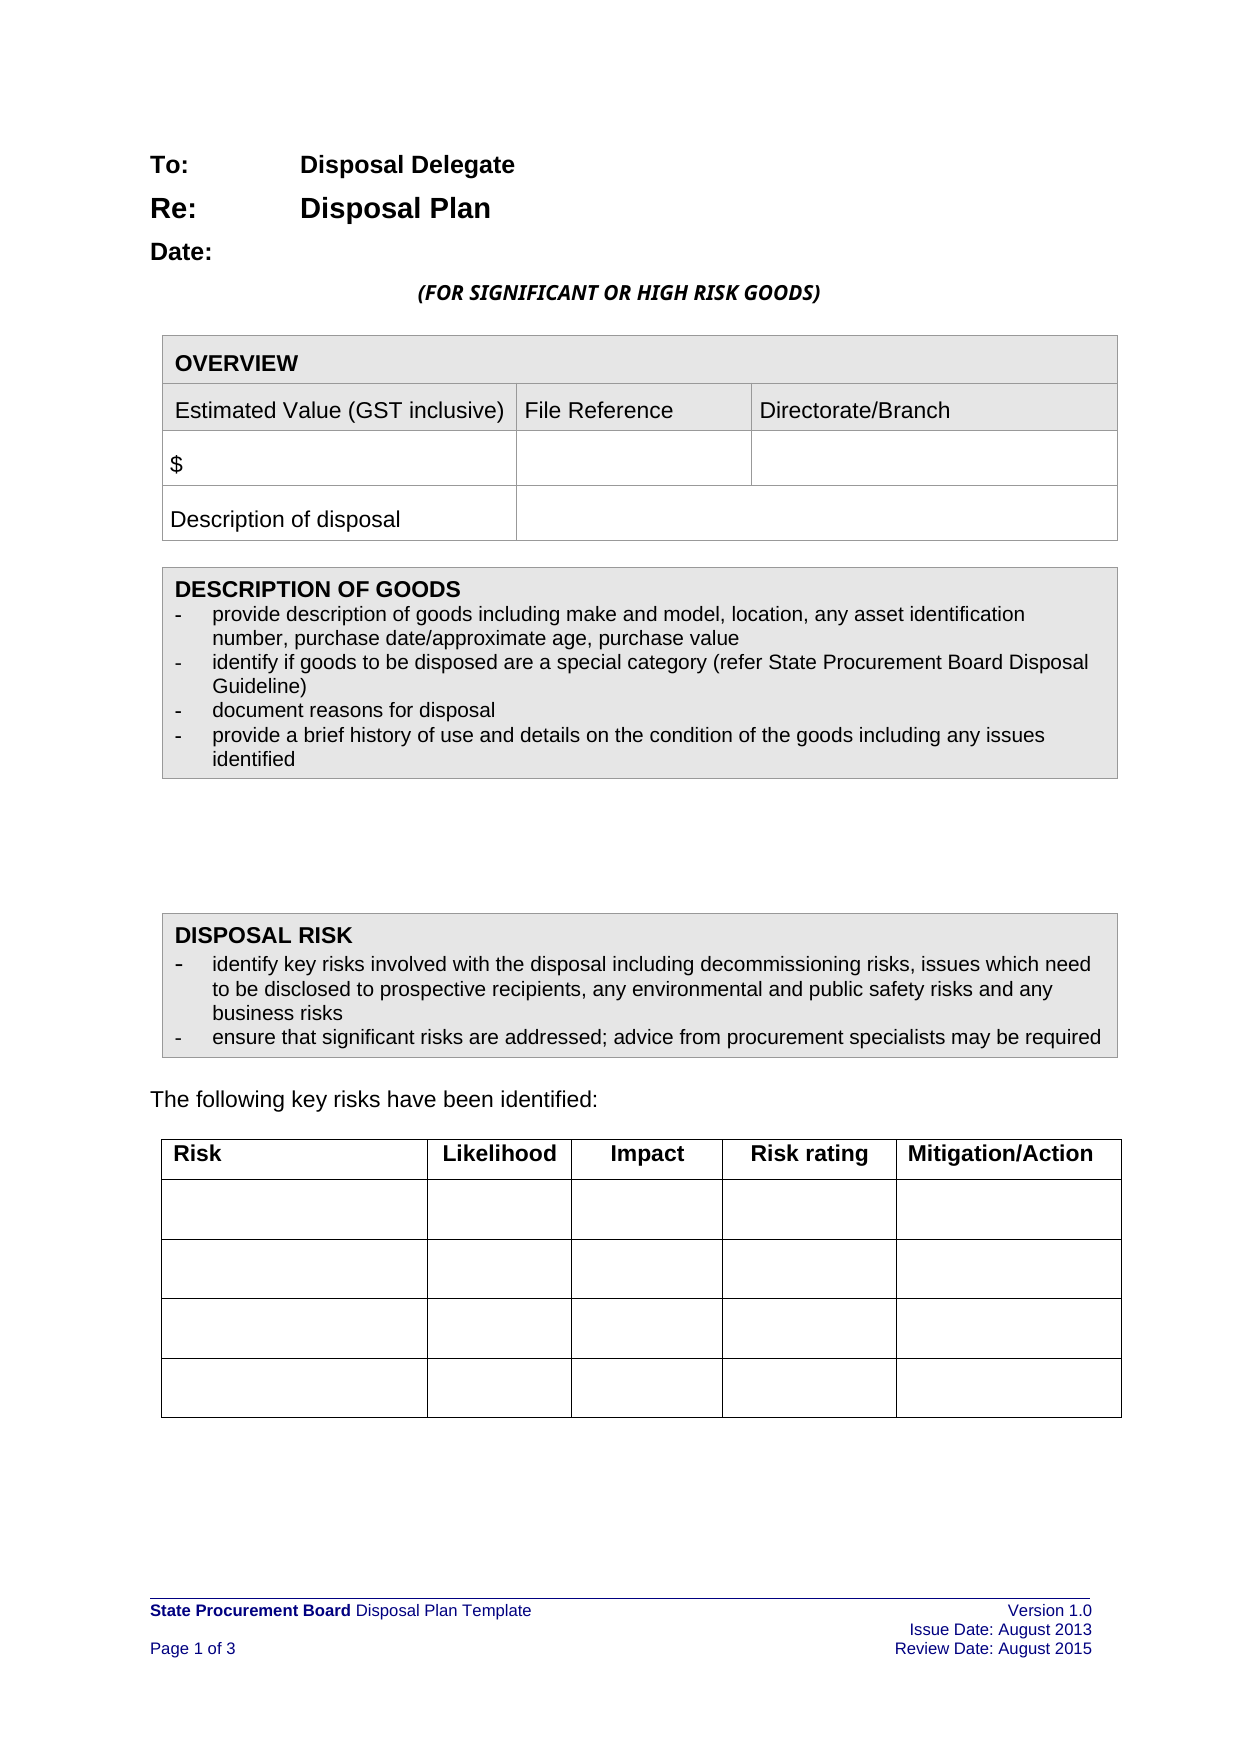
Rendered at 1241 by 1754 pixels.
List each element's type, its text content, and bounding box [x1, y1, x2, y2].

table_cell [162, 1180, 427, 1238]
table_header DISPOSAL RISK identify key risks involved with the disposal including decommissioning risks, issues which need to be disclosed to prospective recipients, any environmental and public safety risks and any business risks ensure that significant risks are addressed; advice from procurement specialists may be required [163, 914, 1117, 1057]
table_cell Estimated Value (GST inclusive) [163, 384, 516, 430]
table_cell [162, 1299, 427, 1357]
text (FOR SIGNIFICANT OR HIGH RISK GOODS) [150, 278, 1090, 307]
table_cell [897, 1240, 1121, 1298]
table_cell [897, 1299, 1121, 1357]
table_cell [572, 1299, 722, 1357]
table_cell [162, 1359, 427, 1417]
table_cell [897, 1359, 1121, 1417]
table_cell [572, 1240, 722, 1298]
table_cell [428, 1359, 571, 1417]
table_header DESCRIPTION OF GOODS provide description of goods including make and model, location, any asset identification number, purchase date/approximate age, purchase value identify if goods to be disposed are a special category (refer State Procurement Board Disposal Guideline) document reasons for disposal provide a brief history of use and details on the condition of the goods including any issues identified [163, 568, 1117, 778]
table_cell [428, 1180, 571, 1238]
table_cell [752, 431, 1117, 485]
table_cell [723, 1299, 896, 1357]
text The following key risks have been identified: [150, 1086, 1090, 1113]
table_cell [897, 1180, 1121, 1238]
table_cell [428, 1240, 571, 1298]
table_cell [428, 1299, 571, 1357]
table_cell $ [163, 431, 516, 485]
table_header Mitigation/Action [897, 1140, 1121, 1179]
table_header Risk [162, 1140, 427, 1179]
table_header Risk rating [723, 1140, 896, 1179]
text Re: Disposal Plan [150, 191, 1090, 225]
table_cell Description of disposal [163, 486, 516, 540]
table_cell [517, 486, 1117, 540]
table_cell [517, 431, 751, 485]
table_cell [723, 1180, 896, 1238]
table_cell [162, 1240, 427, 1298]
table_cell [572, 1180, 722, 1238]
table_cell Directorate/Branch [752, 384, 1117, 430]
table_cell [723, 1240, 896, 1298]
table_cell File Reference [517, 384, 751, 430]
text To: Disposal Delegate [150, 150, 1090, 179]
table_header Impact [572, 1140, 722, 1179]
table_header Likelihood [428, 1140, 571, 1179]
table_header OVERVIEW [163, 336, 1117, 383]
text Date: [150, 237, 1090, 266]
table_cell [723, 1359, 896, 1417]
table_cell [572, 1359, 722, 1417]
